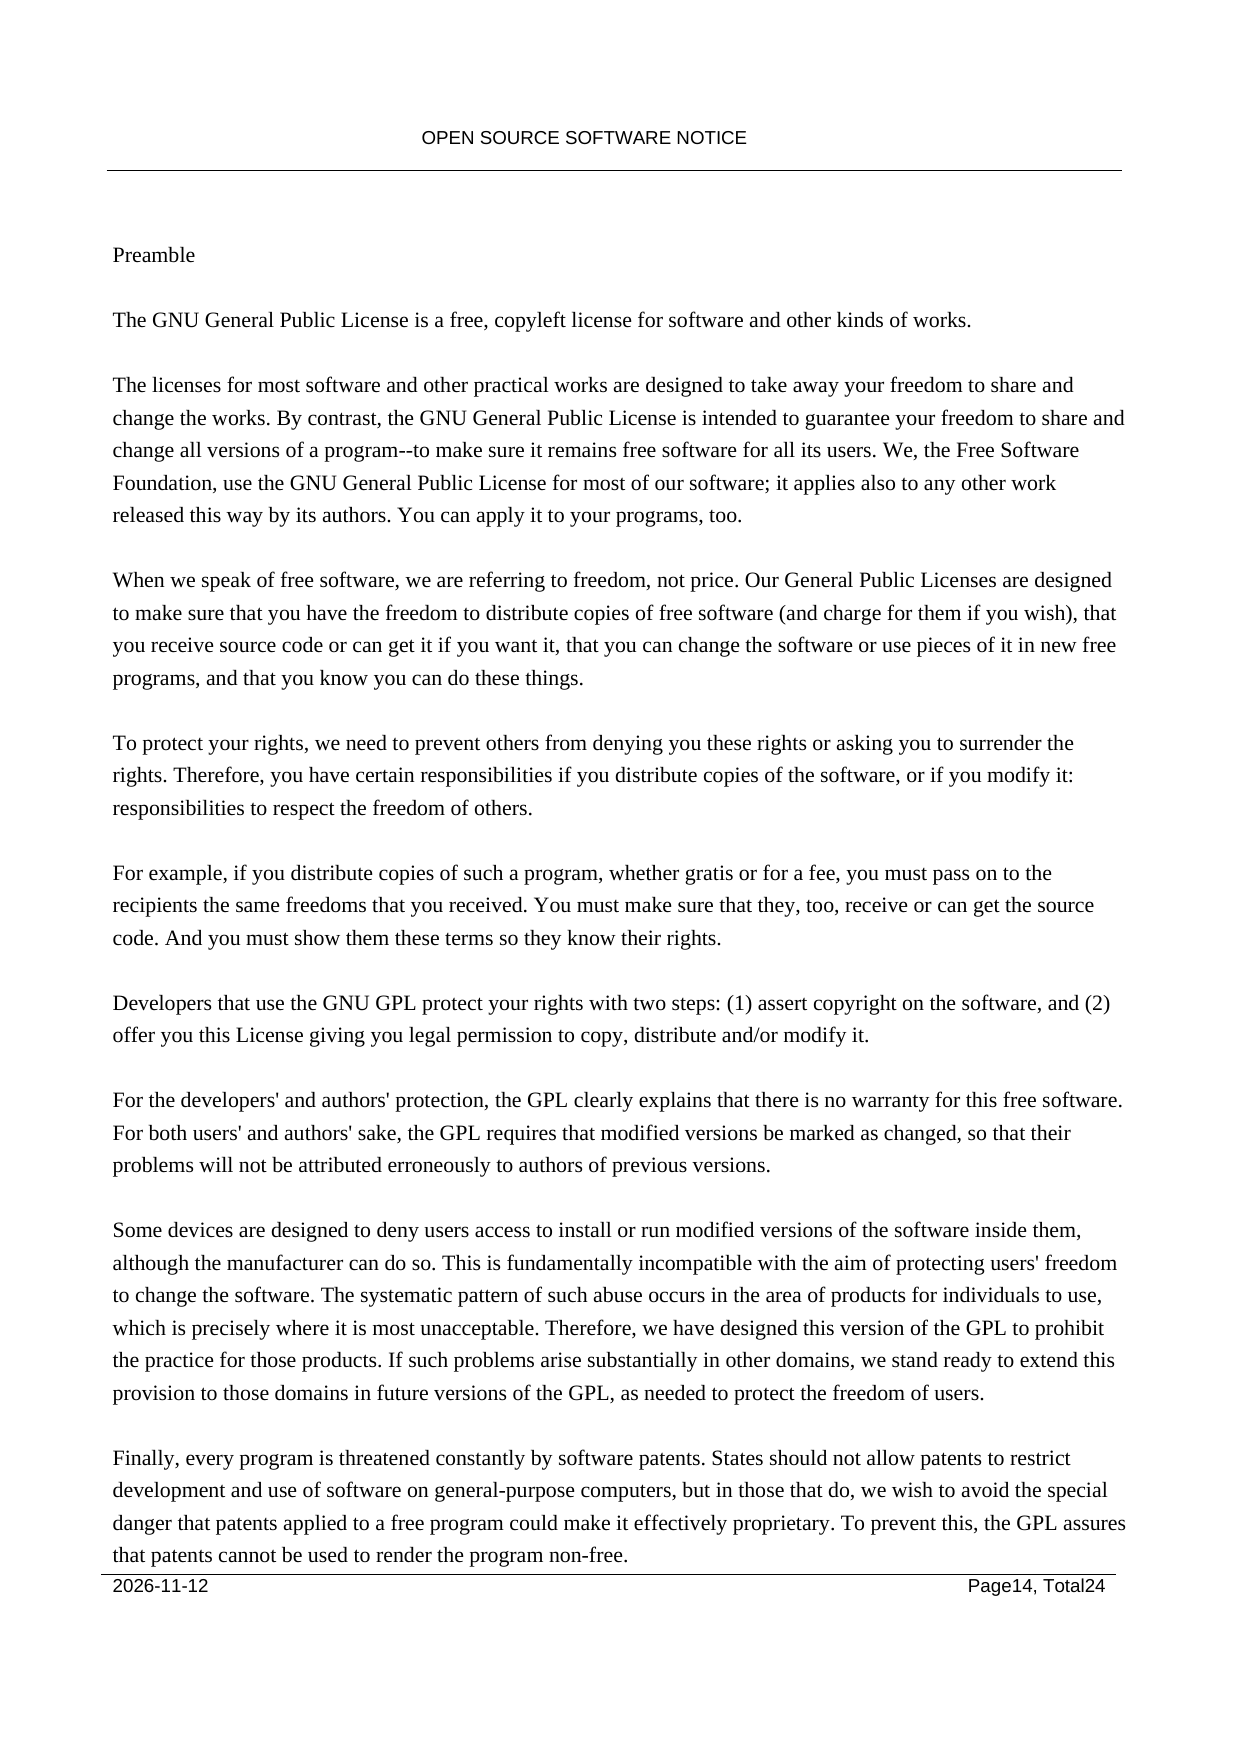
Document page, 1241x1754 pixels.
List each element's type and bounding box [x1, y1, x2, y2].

text [112, 206, 1128, 1571]
